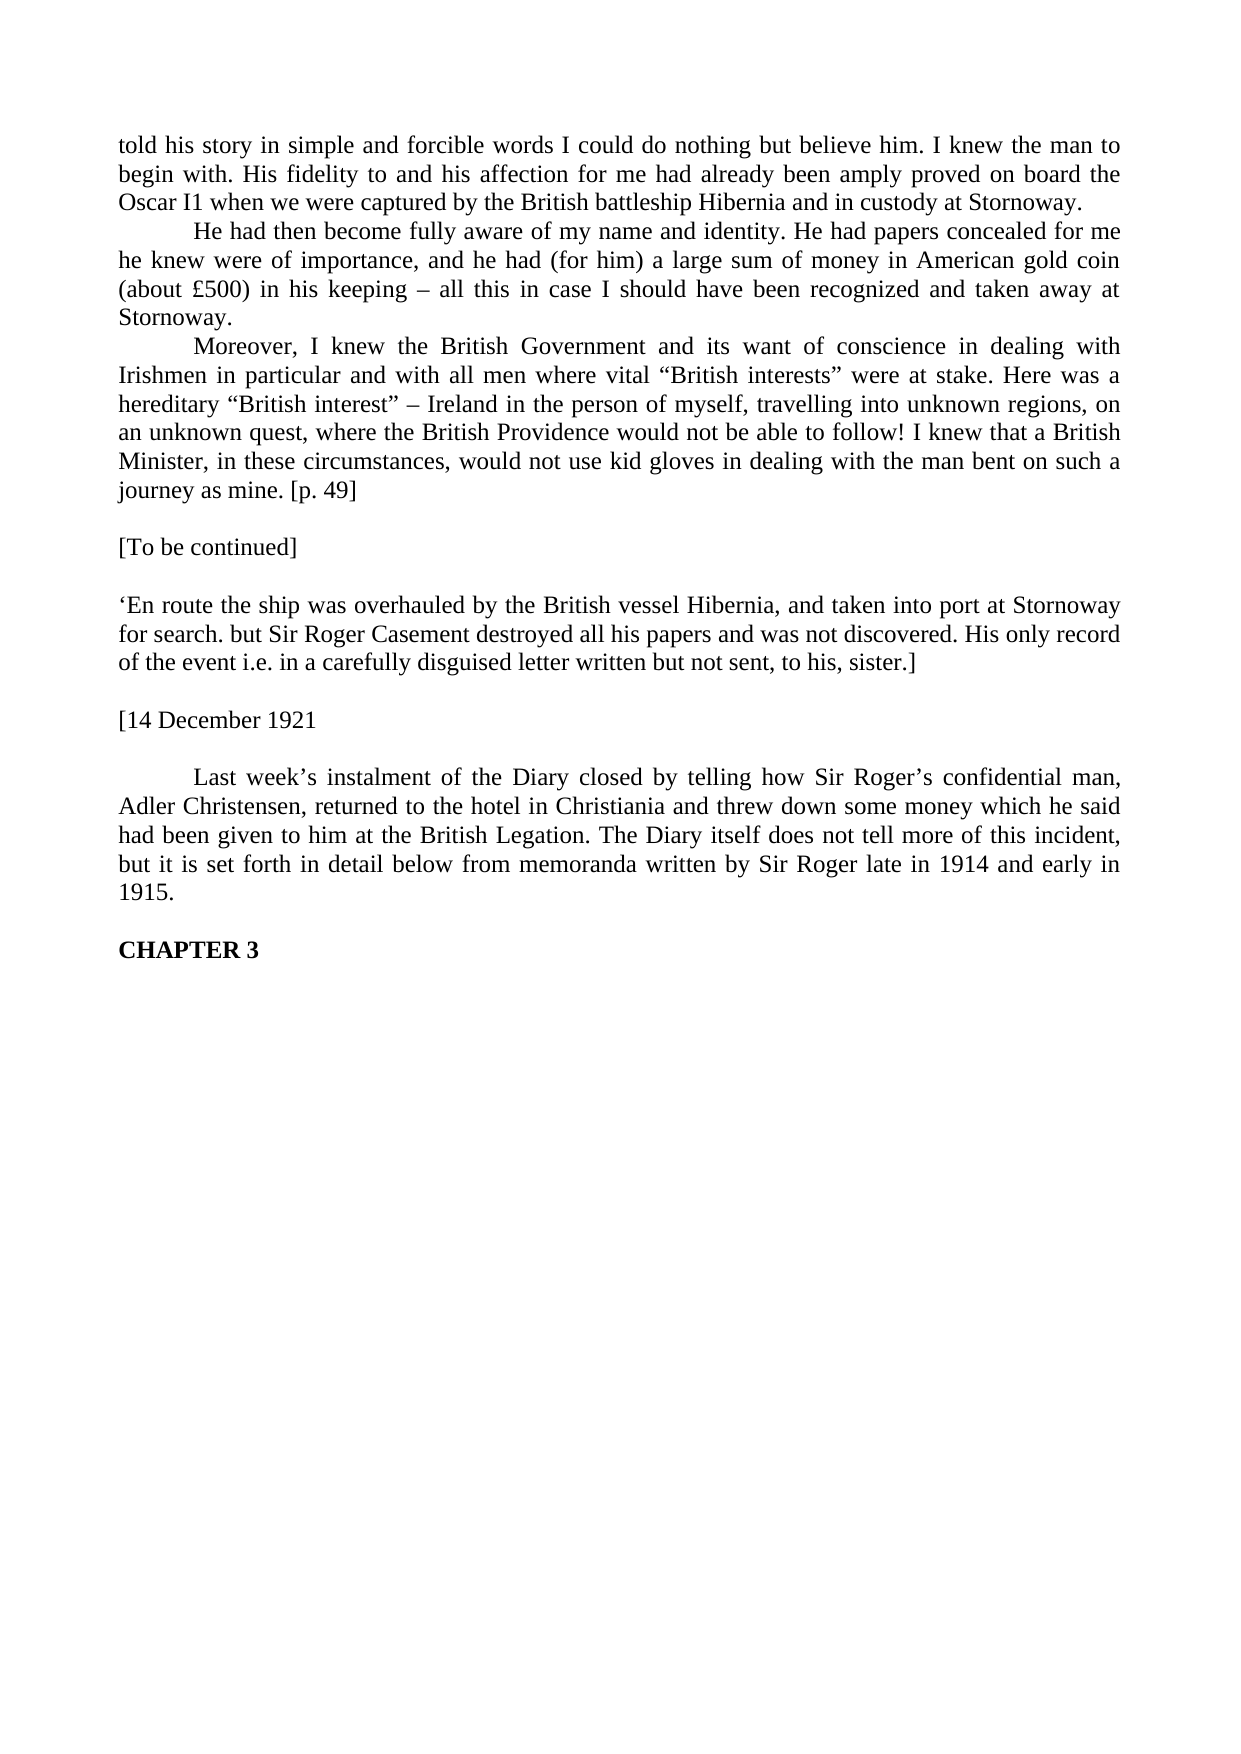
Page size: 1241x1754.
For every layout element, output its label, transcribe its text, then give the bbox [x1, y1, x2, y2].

text [14 December 1921 [118, 705, 1122, 734]
text He had then become fully aware of my name and identity. He had papers concealed for me he knew were of importance, and he had (for him) a large sum of money in American gold coin (about £500) in his keeping – all this in case I should have been recognized and taken away at Stornoway. [118, 216, 1122, 331]
text CHAPTER 3 [118, 935, 1122, 964]
text Last week’s instalment of the Diary closed by telling how Sir Roger’s confidential man, Adler Christensen, returned to the hotel in Christiania and threw down some money which he said had been given to him at the British Legation. The Diary itself does not tell more of this incident, but it is set forth in detail below from memoranda written by Sir Roger late in 1914 and early in 1915. [118, 762, 1122, 906]
text Moreover, I knew the British Government and its want of conscience in dealing with Irishmen in particular and with all men where vital “British interests” were at stake. Here was a hereditary “British interest” – Ireland in the person of myself, travelling into unknown regions, on an unknown quest, where the British Providence would not be able to follow! I knew that a British Minister, in these circumstances, would not use kid gloves in dealing with the man bent on such a journey as mine. [p. 49] [118, 331, 1122, 504]
text [To be continued] [118, 532, 1122, 561]
text ‘En route the ship was overhauled by the British vessel Hibernia, and taken into port at Stornoway for search. but Sir Roger Casement destroyed all his papers and was not discovered. His only record of the event i.e. in a carefully disguised letter written but not sent, to his, sister.] [118, 590, 1122, 676]
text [118, 130, 1122, 216]
